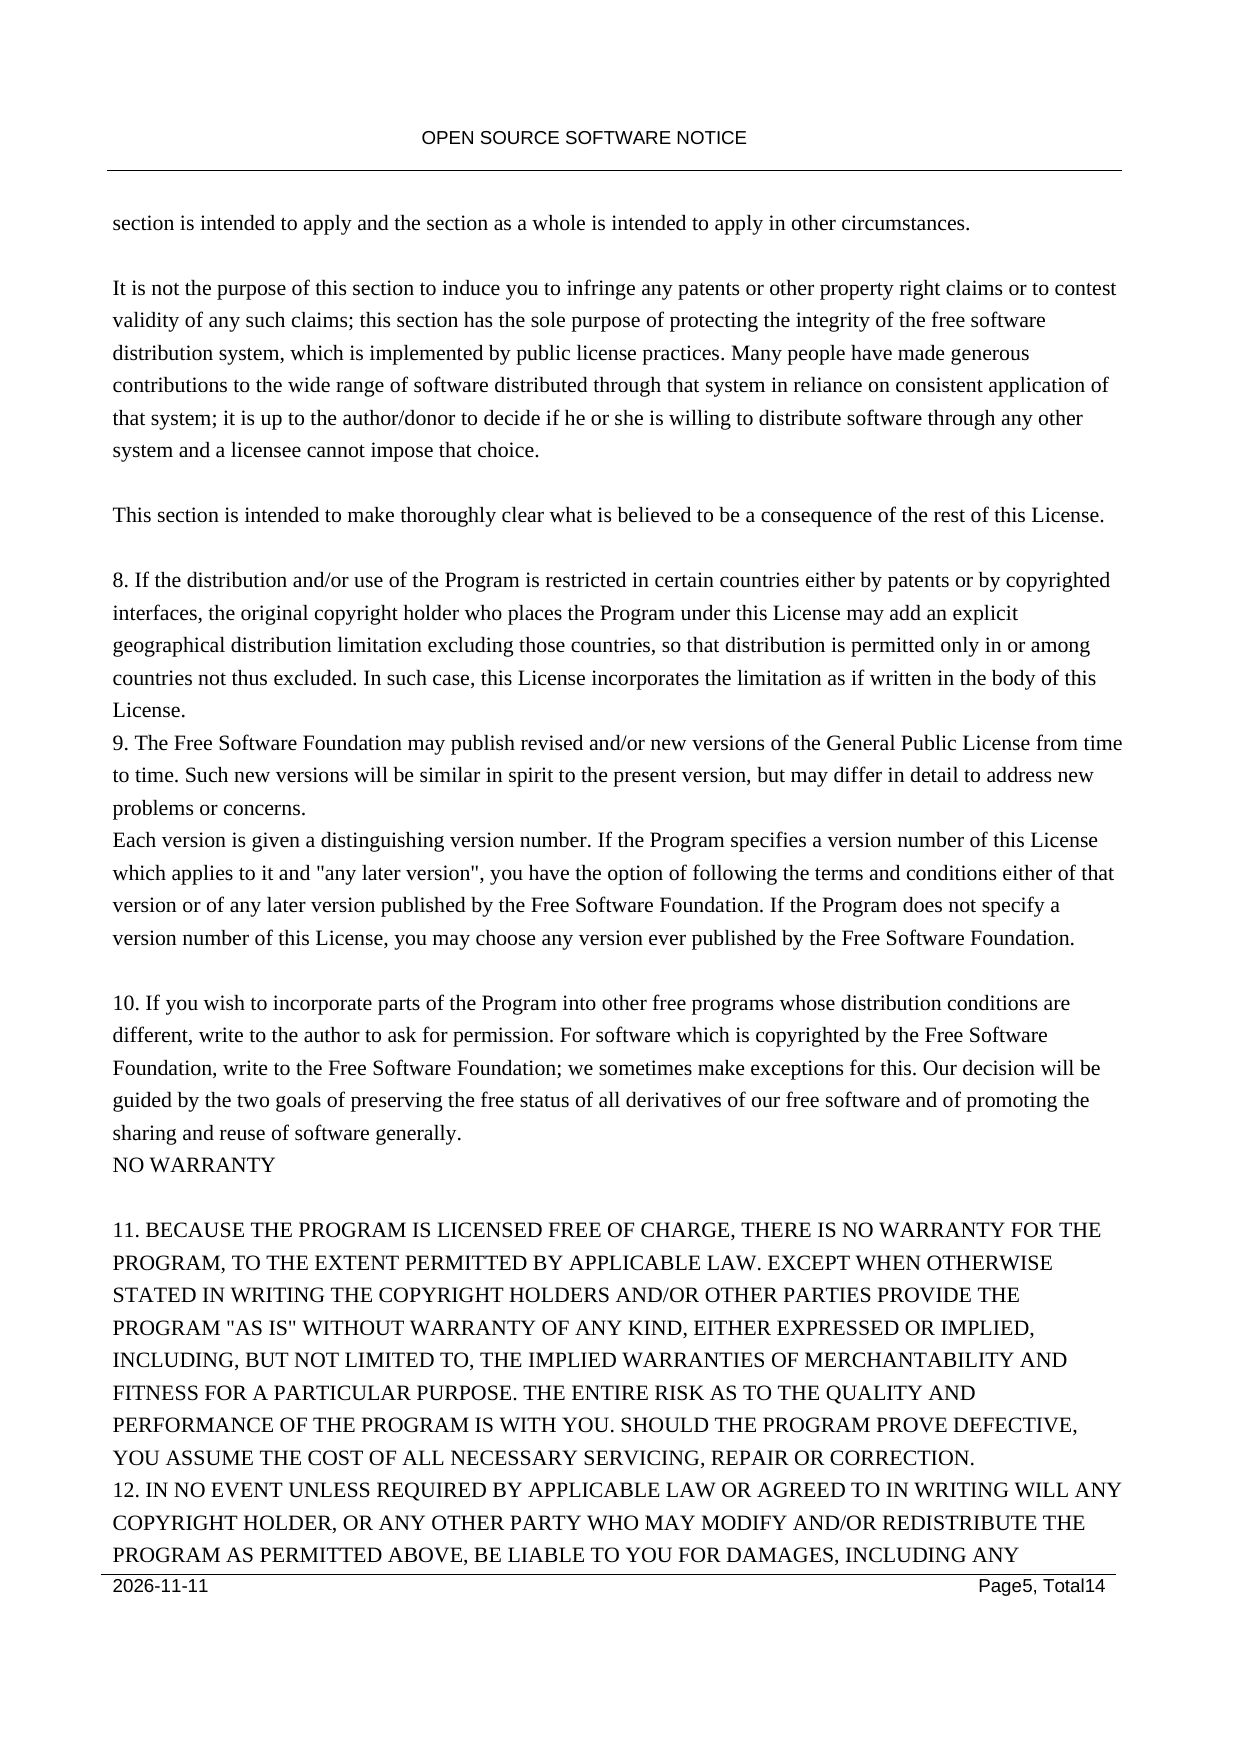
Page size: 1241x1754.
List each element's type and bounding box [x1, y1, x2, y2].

text [112, 206, 1128, 1571]
